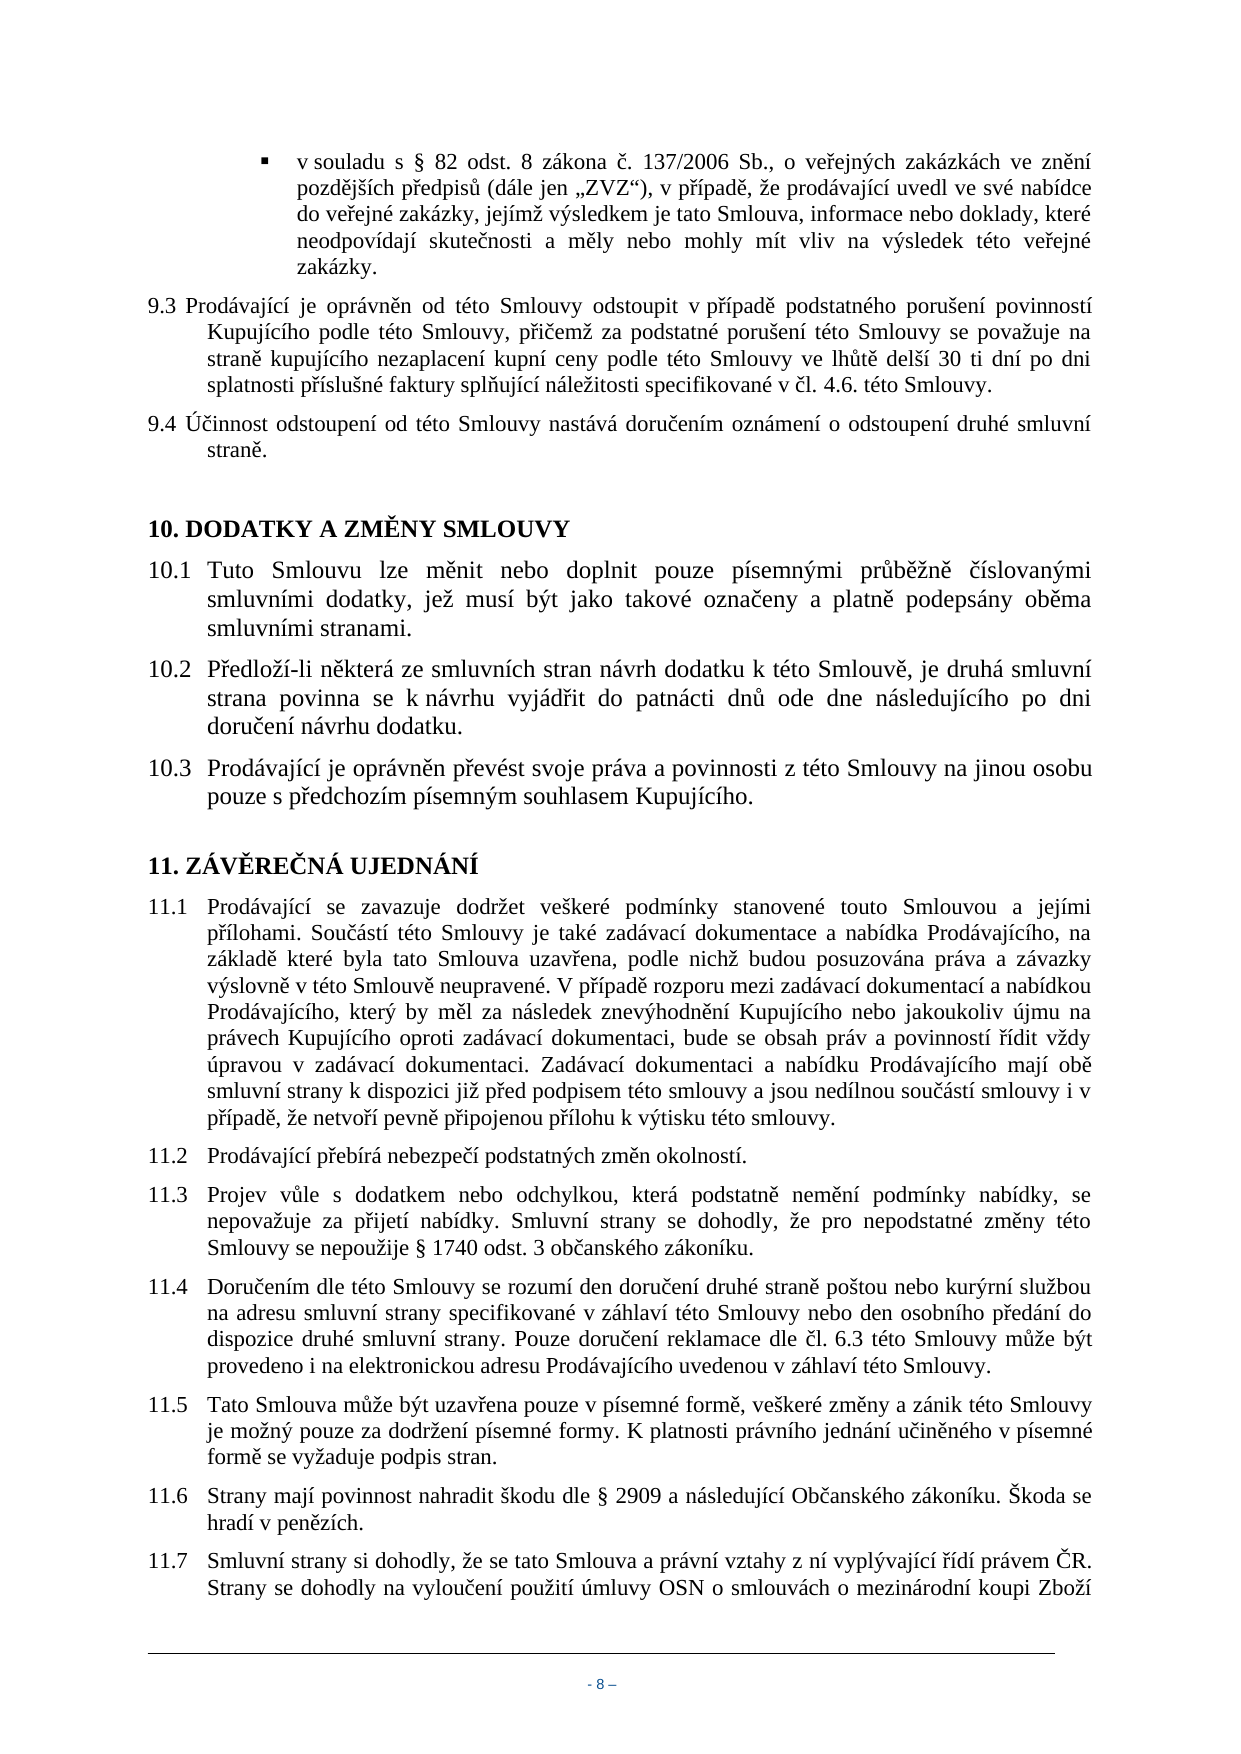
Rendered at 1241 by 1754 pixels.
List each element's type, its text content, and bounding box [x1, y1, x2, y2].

list Prodávající přebírá nebezpečí podstatných změn okolností. [148, 1142, 1093, 1169]
list Tato Smlouva může být uzavřena pouze v písemné formě, veškeré změny a zánik této Smlouvy je možný pouze za dodržení písemné formy. K platnosti právního jednání učiněného v písemné formě se vyžaduje podpis stran. [148, 1391, 1093, 1470]
text 10. DODATKY A ZMĚNY SMLOUVY [148, 514, 1093, 543]
list Předloží-li některá ze smluvních stran návrh dodatku k této Smlouvě, je druhá smluvní strana povinna se k návrhu vyjádřit do patnácti dnů ode dne následujícího po dni doručení návrhu dodatku. [148, 654, 1093, 740]
list Projev vůle s dodatkem nebo odchylkou, která podstatně nemění podmínky nabídky, se nepovažuje za přijetí nabídky. Smluvní strany se dohodly, že pro nepodstatné změny této Smlouvy se nepoužije § 1740 odst. 3 občanského zákoníku. [148, 1181, 1093, 1260]
text 11. ZÁVĚREČNÁ UJEDNÁNÍ [148, 851, 1093, 880]
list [148, 1547, 1093, 1600]
list Doručením dle této Smlouvy se rozumí den doručení druhé straně poštou nebo kurýrní službou na adresu smluvní strany specifikované v záhlaví této Smlouvy nebo den osobního předání do dispozice druhé smluvní strany. Pouze doručení reklamace dle čl. 6.3 této Smlouvy může být provedeno i na elektronickou adresu Prodávajícího uvedenou v záhlaví této Smlouvy. [148, 1273, 1093, 1378]
list Prodávající je oprávněn od této Smlouvy odstoupit v případě podstatného porušení povinností Kupujícího podle této Smlouvy, přičemž za podstatné porušení této Smlouvy se považuje na straně kupujícího nezaplacení kupní ceny podle této Smlouvy ve lhůtě delší 30 ti dní po dni splatnosti příslušné faktury splňující náležitosti specifikované v čl. 4.6. této Smlouvy. [148, 292, 1093, 397]
list v souladu s § 82 odst. 8 zákona č. 137/2006 Sb., o veřejných zakázkách ve znění pozdějších předpisů (dále jen „ZVZ“), v případě, že prodávající uvedl ve své nabídce do veřejné zakázky, jejímž výsledkem je tato Smlouva, informace nebo doklady, které neodpovídají skutečnosti a měly nebo mohly mít vliv na výsledek této veřejné zakázky. [259, 148, 1093, 279]
list Strany mají povinnost nahradit škodu dle § 2909 a následující Občanského zákoníku. Škoda se hradí v penězích. [148, 1482, 1093, 1535]
list Tuto Smlouvu lze měnit nebo doplnit pouze písemnými průběžně číslovanými smluvními dodatky, jež musí být jako takové označeny a platně podepsány oběma smluvními stranami. [148, 555, 1093, 641]
list Prodávající se zavazuje dodržet veškeré podmínky stanovené touto Smlouvou a jejími přílohami. Součástí této Smlouvy je také zadávací dokumentace a nabídka Prodávajícího, na základě které byla tato Smlouva uzavřena, podle nichž budou posuzována práva a závazky výslovně v této Smlouvě neupravené. V případě rozporu mezi zadávací dokumentací a nabídkou Prodávajícího, který by měl za následek znevýhodnění Kupujícího nebo jakoukoliv újmu na právech Kupujícího oproti zadávací dokumentaci, bude se obsah práv a povinností řídit vždy úpravou v zadávací dokumentaci. Zadávací dokumentaci a nabídku Prodávajícího mají obě smluvní strany k dispozici již před podpisem této smlouvy a jsou nedílnou součástí smlouvy i v případě, že netvoří pevně připojenou přílohu k výtisku této smlouvy. [148, 893, 1093, 1130]
list Účinnost odstoupení od této Smlouvy nastává doručením oznámení o odstoupení druhé smluvní straně. [148, 410, 1093, 463]
list Prodávající je oprávněn převést svoje práva a povinnosti z této Smlouvy na jinou osobu pouze s předchozím písemným souhlasem Kupujícího. [148, 753, 1093, 810]
